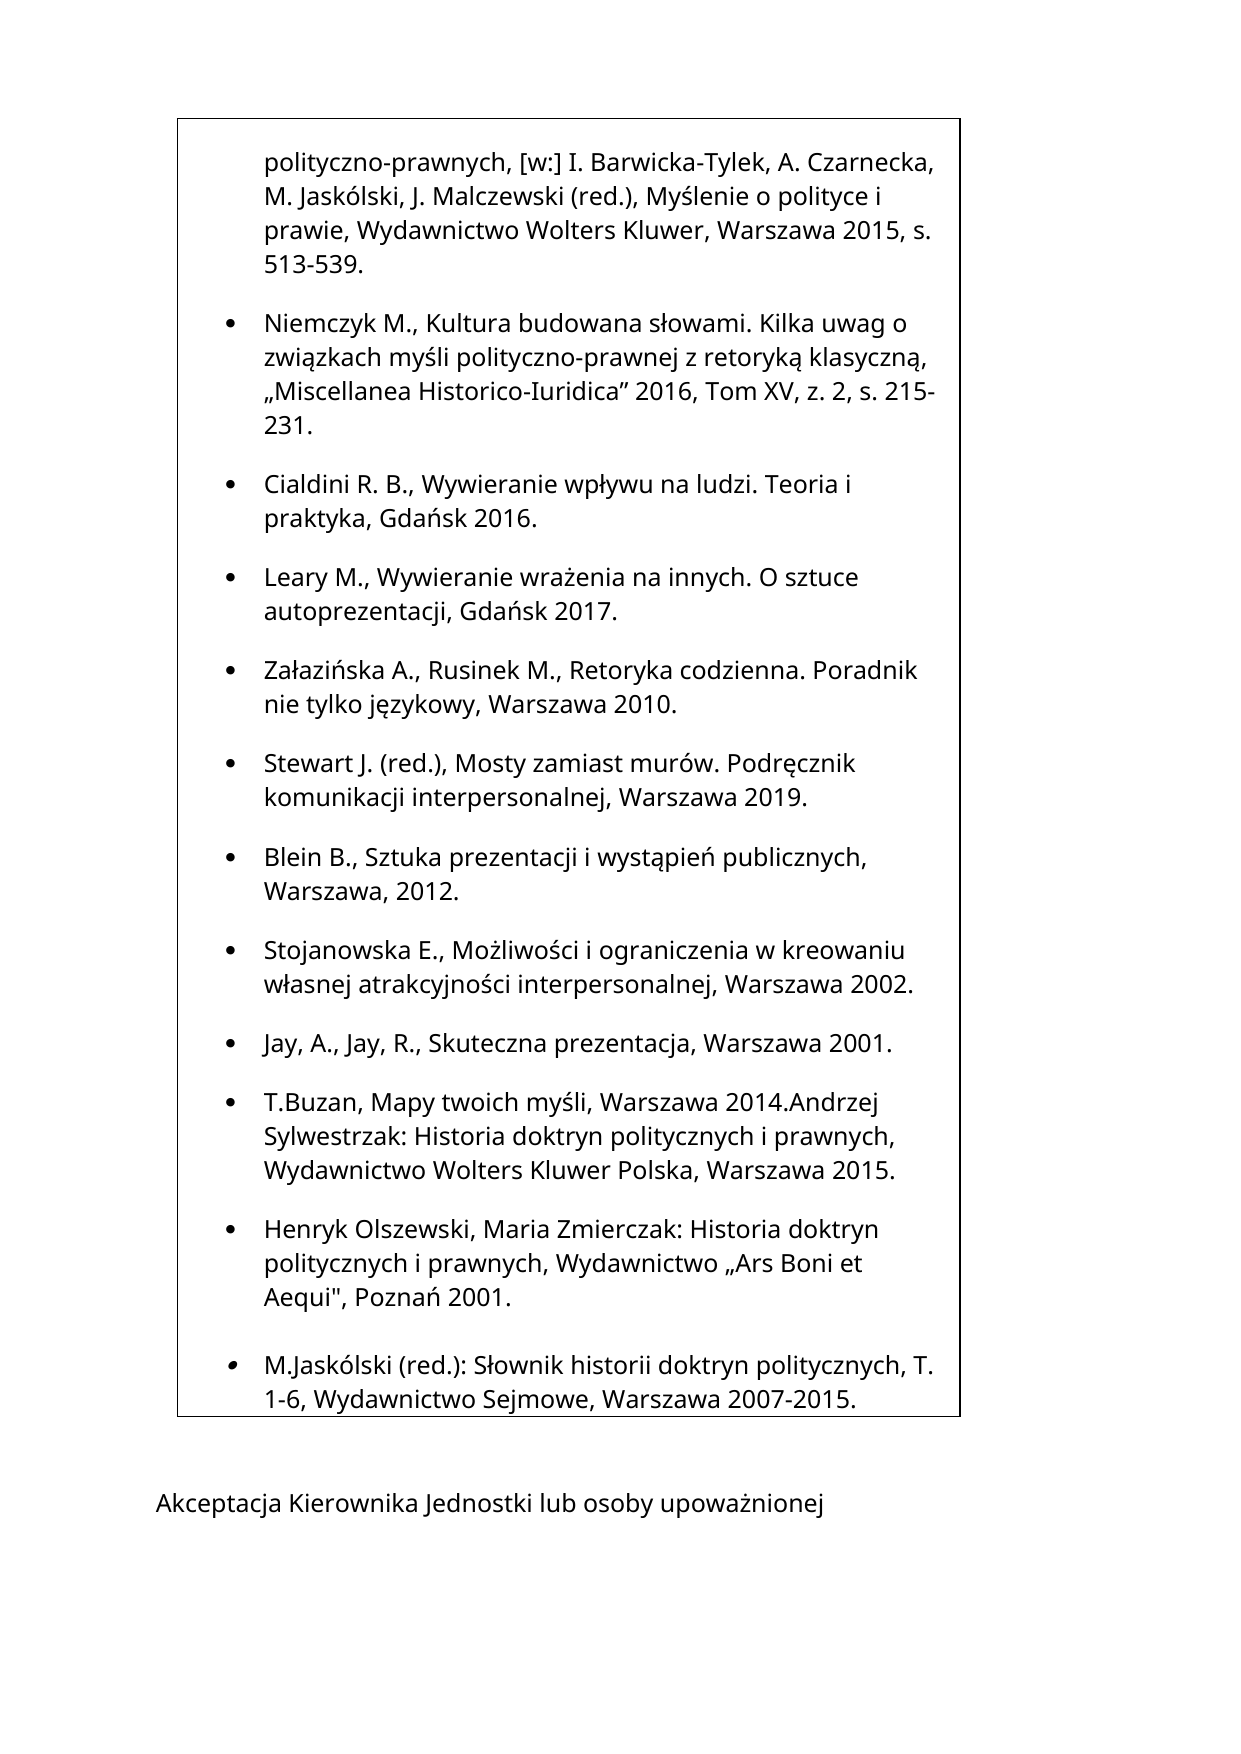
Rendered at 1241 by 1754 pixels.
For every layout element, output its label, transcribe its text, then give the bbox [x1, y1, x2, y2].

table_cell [178, 119, 959, 1416]
text Akceptacja Kierownika Jednostki lub osoby upoważnionej [156, 1485, 1122, 1519]
